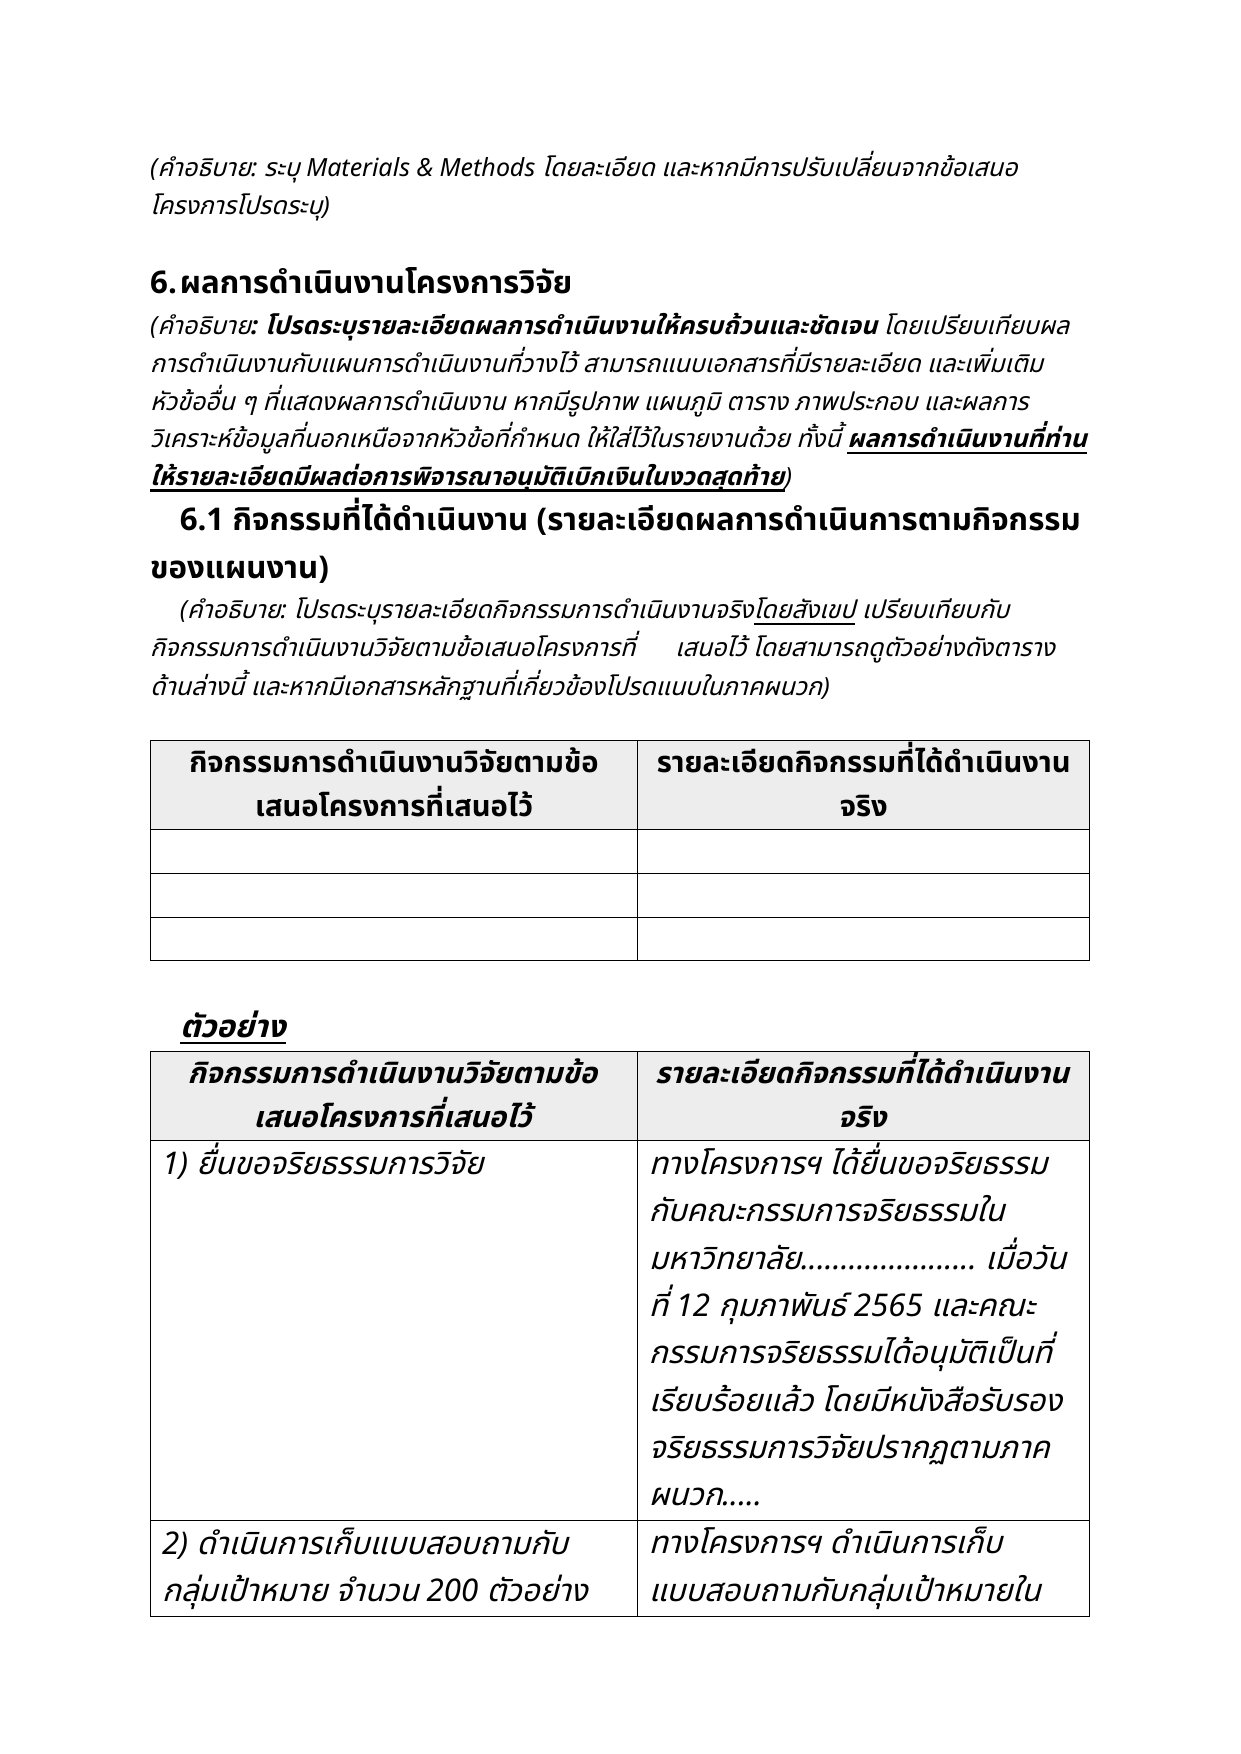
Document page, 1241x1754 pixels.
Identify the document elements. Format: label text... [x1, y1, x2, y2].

table_cell [638, 918, 1089, 960]
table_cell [638, 1521, 1089, 1616]
text (คำอธิบาย: ระบุ Materials & Methods โดยละเอียด และหากมีการปรับเปลี่ยนจากข้อเสนอโครงการโปรดระบุ) [150, 150, 1090, 226]
table_cell [638, 874, 1089, 917]
table_cell [151, 918, 637, 960]
table_header กิจกรรมการดำเนินงานวิจัยตามข้อเสนอโครงการที่เสนอไว้ [151, 1052, 637, 1140]
text 6.1 กิจกรรมที่ได้ดำเนินงาน (รายละเอียดผลการดำเนินการตามกิจกรรมของแผนงาน) [150, 497, 1090, 592]
table_cell ทางโครงการฯ ได้ยื่นขอจริยธรรมกับคณะกรรมการจริยธรรมในมหาวิทยาลัย...................... เมื่อวันที่ 12 กุมภาพันธ์ 2565 และคณะกรรมการจริยธรรมได้อนุมัติเป็นที่เรียบร้อยแล้ว โดยมีหนังสือรับรองจริยธรรมการวิจัยปรากฏตามภาคผนวก..... [638, 1141, 1089, 1520]
table_cell [638, 830, 1089, 873]
table_cell [151, 874, 637, 917]
table_cell [151, 830, 637, 873]
text (คำอธิบาย: โปรดระบุรายละเอียดผลการดำเนินงานให้ครบถ้วนและชัดเจน โดยเปรียบเทียบผลการดำเนินงานกับแผนการดำเนินงานที่วางไว้ สามารถแนบเอกสารที่มีรายละเอียด และเพิ่มเติมหัวข้ออื่น ๆ ที่แสดงผลการดำเนินงาน หากมีรูปภาพ แผนภูมิ ตาราง ภาพประกอบ และผลการวิเคราะห์ข้อมูลที่นอกเหนือจากหัวข้อที่กำหนด ให้ใส่ไว้ในรายงานด้วย ทั้งนี้ ผลการดำเนินงานที่ท่านให้รายละเอียดมีผลต่อการพิจารณาอนุมัติเบิกเงินในงวดสุดท้าย) [150, 308, 1090, 497]
text (คำอธิบาย: โปรดระบุรายละเอียดกิจกรรมการดำเนินงานจริงโดยสังเขป เปรียบเทียบกับกิจกรรมการดำเนินงานวิจัยตามข้อเสนอโครงการที่ เสนอไว้ โดยสามารถดูตัวอย่างดังตารางด้านล่างนี้ และหากมีเอกสารหลักฐานที่เกี่ยวข้องโปรดแนบในภาคผนวก) [150, 592, 1090, 706]
table_cell 1) ยื่นขอจริยธรรมการวิจัย [151, 1141, 637, 1520]
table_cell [151, 1521, 637, 1616]
text ตัวอย่าง [150, 1004, 1090, 1051]
table_header กิจกรรมการดำเนินงานวิจัยตามข้อเสนอโครงการที่เสนอไว้ [151, 741, 637, 829]
table_header รายละเอียดกิจกรรมที่ได้ดำเนินงานจริง [638, 741, 1089, 829]
text 6. ผลการดำเนินงานโครงการวิจัย [150, 260, 1090, 308]
table_header รายละเอียดกิจกรรมที่ได้ดำเนินงานจริง [638, 1052, 1089, 1140]
